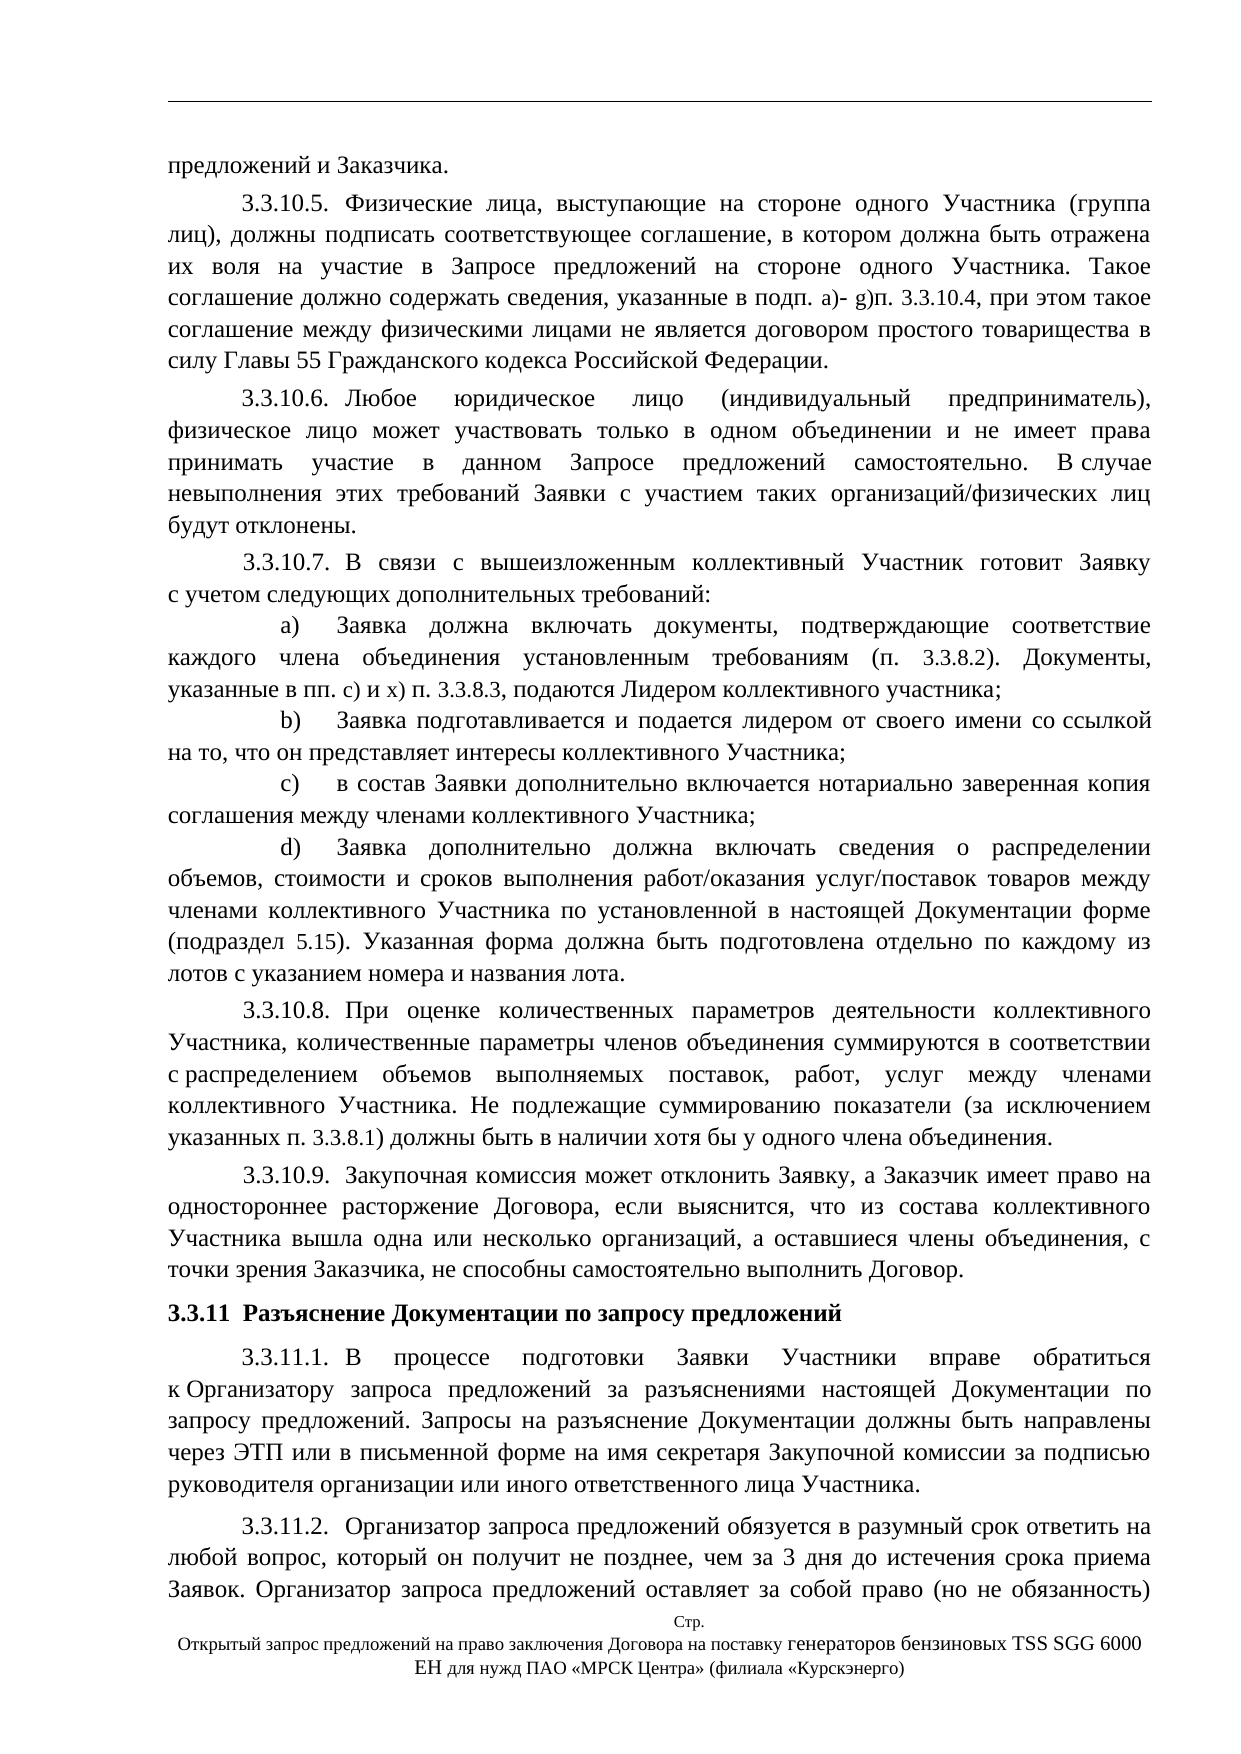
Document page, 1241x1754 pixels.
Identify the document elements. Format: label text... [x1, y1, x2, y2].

list В связи с вышеизложенным коллективный Участник готовит Заявку с учетом следующих дополнительных требований: [168, 547, 1152, 608]
list Физические лица, выступающие на стороне одного Участника (группа лиц), должны подписать соответствующее соглашение, в котором должна быть отражена их воля на участие в Запросе предложений на стороне одного Участника. Такое соглашение должно содержать сведения, указанные в подп. a)- g)п. 3.3.10.4, при этом такое соглашение между физическими лицами не является договором простого товарищества в силу Главы 55 Гражданского кодекса Российской Федерации. [168, 188, 1152, 374]
subtitle Разъяснение Документации по запросу предложений [168, 1298, 1152, 1327]
list Заявка должна включать документы, подтверждающие соответствие каждого члена объединения установленным требованиям (п. 3.3.8.2). Документы, указанные в пп. с) и х) п. 3.3.8.3, подаются Лидером коллективного участника; [168, 611, 1152, 702]
list Закупочная комиссия может отклонить Заявку, а Заказчик имеет право на одностороннее расторжение Договора, если выяснится, что из состава коллективного Участника вышла одна или несколько организаций, а оставшиеся члены объединения, с точки зрения Заказчика, не способны самостоятельно выполнить Договор. [168, 1160, 1152, 1283]
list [168, 150, 1152, 179]
list Любое юридическое лицо (индивидуальный предприниматель), физическое лицо может участвовать только в одном объединении и не имеет права принимать участие в данном Запросе предложений самостоятельно. В случае невыполнения этих требований Заявки с участием таких организаций/физических лиц будут отклонены. [168, 383, 1152, 538]
list В процессе подготовки Заявки Участники вправе обратиться к Организатору запроса предложений за разъяснениями настоящей Документации по запросу предложений. Запросы на разъяснение Документации должны быть направлены через ЭТП или в письменной форме на имя секретаря Закупочной комиссии за подписью руководителя организации или иного ответственного лица Участника. [168, 1342, 1152, 1497]
list Заявка дополнительно должна включать сведения о распределении объемов, стоимости и сроков выполнения работ/оказания услуг/поставок товаров между членами коллективного Участника по установленной в настоящей Документации форме (подраздел 5.15). Указанная форма должна быть подготовлена отдельно по каждому из лотов с указанием номера и названия лота. [168, 832, 1152, 987]
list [168, 1511, 1152, 1603]
list Заявка подготавливается и подается лидером от своего имени со ссылкой на то, что он представляет интересы коллективного Участника; [168, 705, 1152, 766]
list в состав Заявки дополнительно включается нотариально заверенная копия соглашения между членами коллективного Участника; [168, 768, 1152, 829]
list При оценке количественных параметров деятельности коллективного Участника, количественные параметры членов объединения суммируются в соответствии с распределением объемов выполняемых поставок, работ, услуг между членами коллективного Участника. Не подлежащие суммированию показатели (за исключением указанных п. 3.3.8.1) должны быть в наличии хотя бы у одного члена объединения. [168, 996, 1152, 1151]
